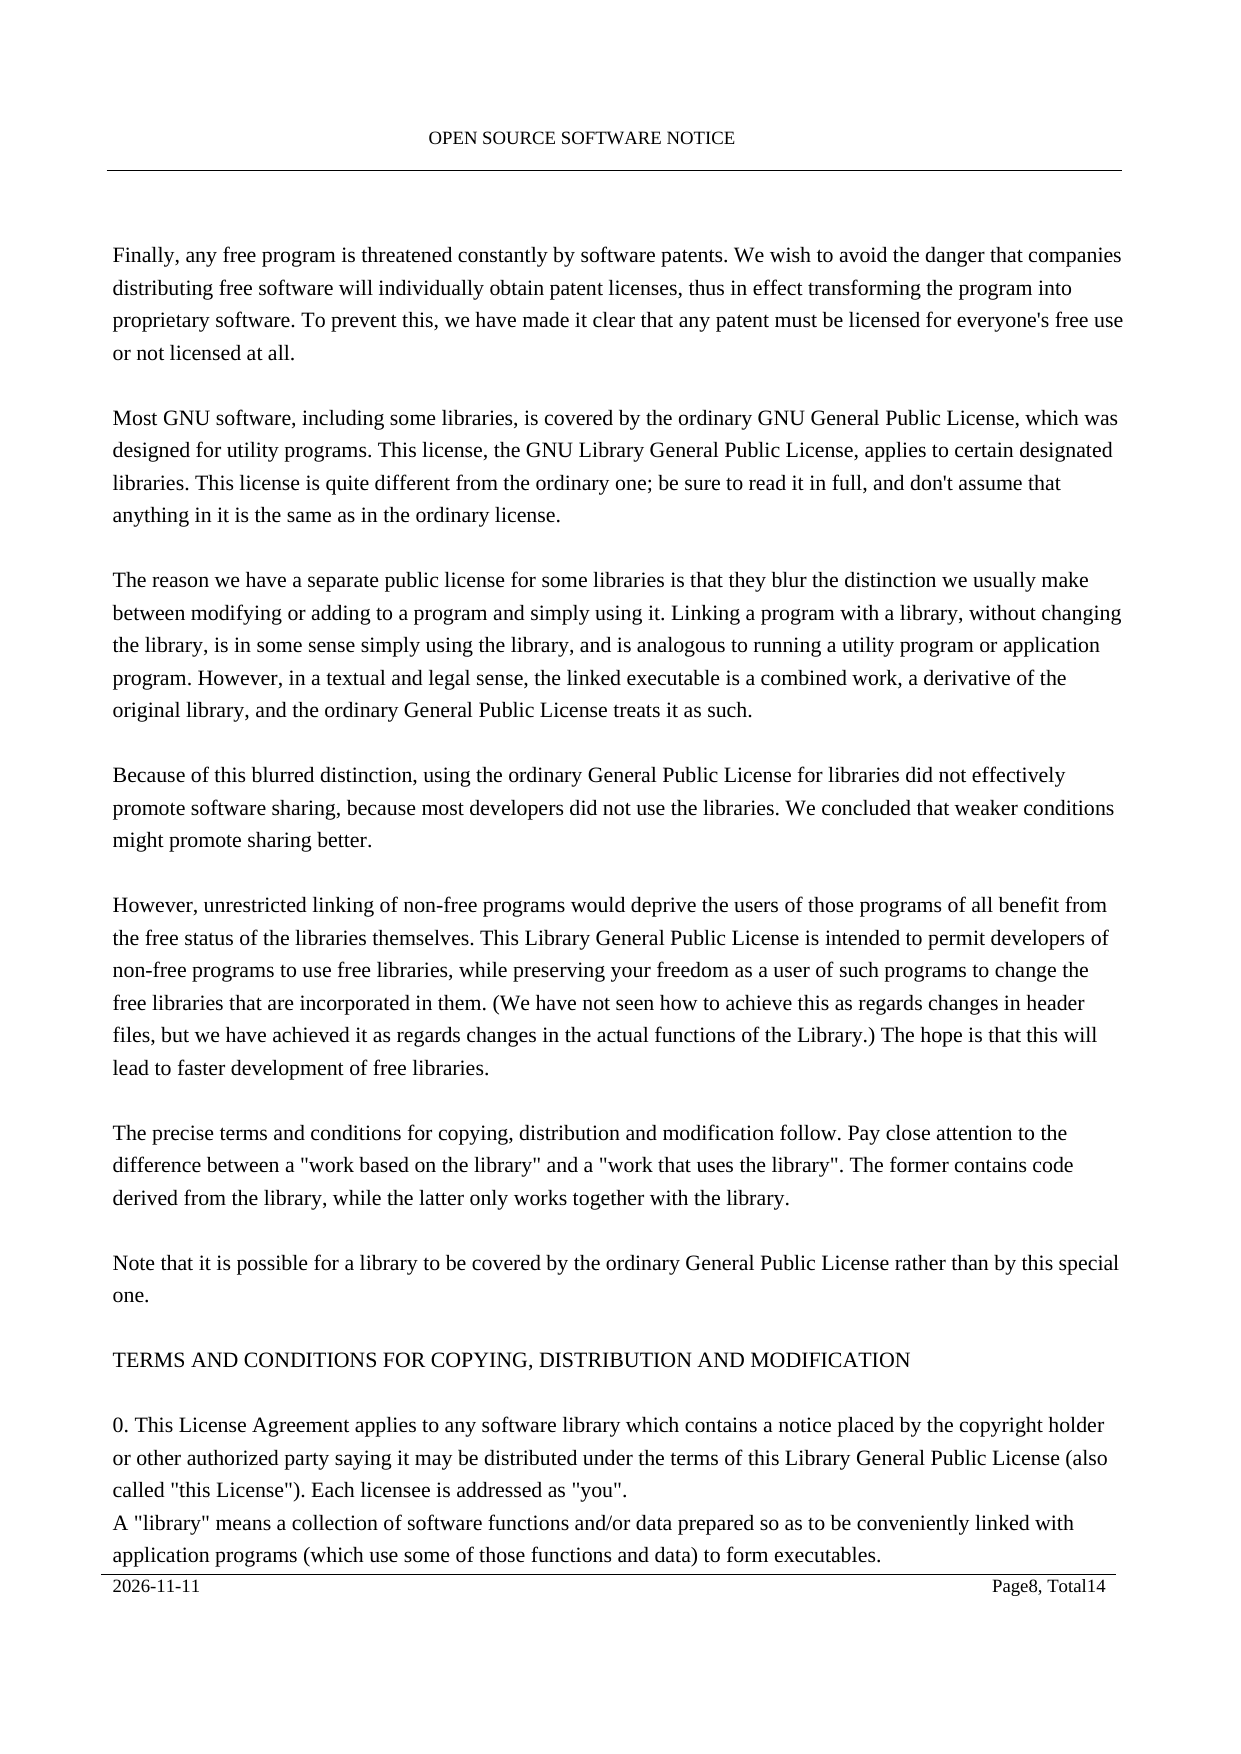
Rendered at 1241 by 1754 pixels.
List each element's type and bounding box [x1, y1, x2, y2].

text [112, 206, 1128, 1571]
